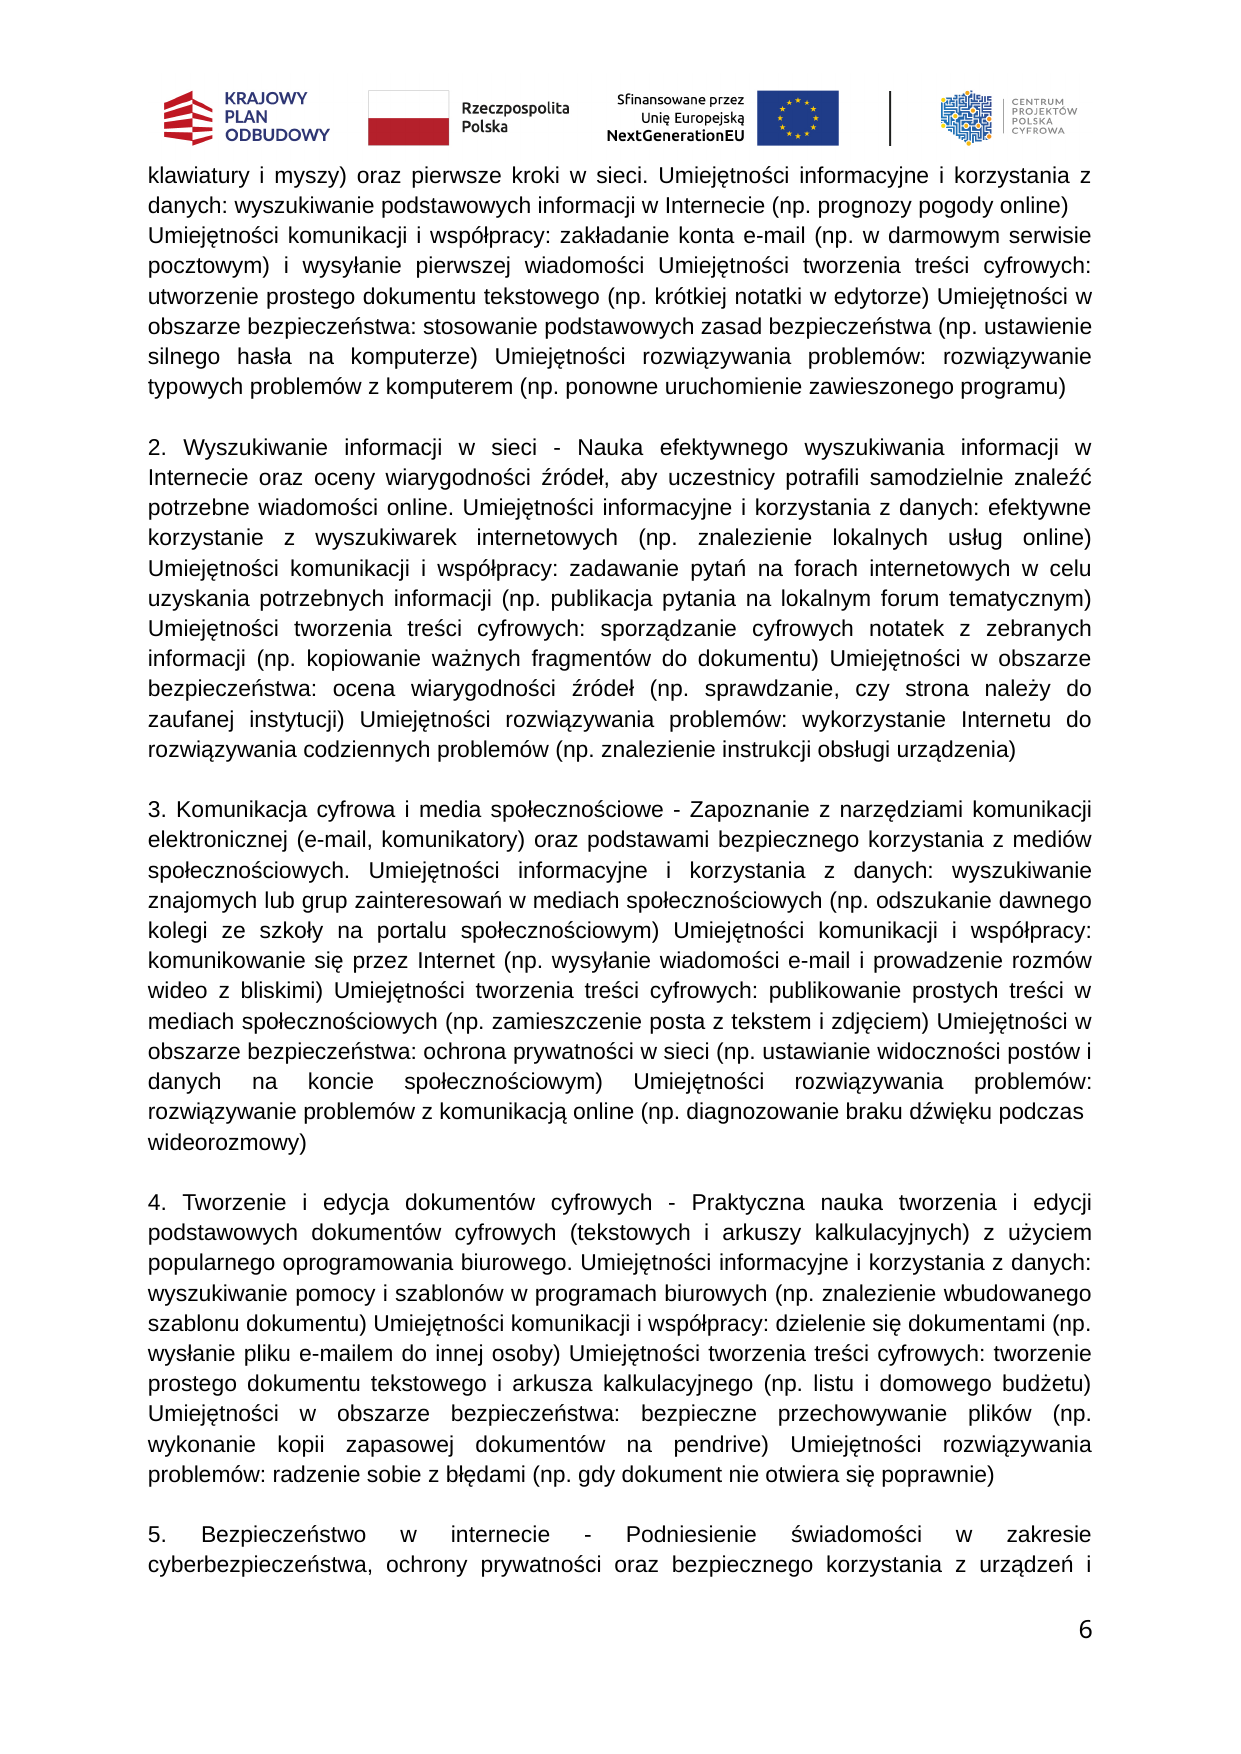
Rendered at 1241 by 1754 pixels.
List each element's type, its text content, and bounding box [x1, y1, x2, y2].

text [148, 1521, 1092, 1578]
text Umiejętności komunikacji i współpracy: zakładanie konta e-mail (np. w darmowym serwisie pocztowym) i wysyłanie pierwszej wiadomości Umiejętności tworzenia treści cyfrowych: utworzenie prostego dokumentu tekstowego (np. krótkiej notatki w edytorze) Umiejętności w obszarze bezpieczeństwa: stosowanie podstawowych zasad bezpieczeństwa (np. ustawienie silnego hasła na komputerze) Umiejętności rozwiązywania problemów: rozwiązywanie typowych problemów z komputerem (np. ponowne uruchomienie zawieszonego programu) [148, 222, 1092, 400]
text 4. Tworzenie i edycja dokumentów cyfrowych - Praktyczna nauka tworzenia i edycji podstawowych dokumentów cyfrowych (tekstowych i arkuszy kalkulacyjnych) z użyciem popularnego oprogramowania biurowego. Umiejętności informacyjne i korzystania z danych: wyszukiwanie pomocy i szablonów w programach biurowych (np. znalezienie wbudowanego szablonu dokumentu) Umiejętności komunikacji i współpracy: dzielenie się dokumentami (np. [148, 1189, 1092, 1336]
text 2. Wyszukiwanie informacji w sieci - Nauka efektywnego wyszukiwania informacji w Internecie oraz oceny wiarygodności źródeł, aby uczestnicy potrafili samodzielnie znaleźć potrzebne wiadomości online. Umiejętności informacyjne i korzystania z danych: efektywne korzystanie z wyszukiwarek internetowych (np. znalezienie lokalnych usług online) Umiejętności komunikacji i współpracy: zadawanie pytań na forach internetowych w celu uzyskania potrzebnych informacji (np. publikacja pytania na lokalnym forum tematycznym) Umiejętności tworzenia treści cyfrowych: sporządzanie cyfrowych notatek z zebranych informacji (np. kopiowanie ważnych fragmentów do dokumentu) Umiejętności w obszarze bezpieczeństwa: ocena wiarygodności źródeł (np. sprawdzanie, czy strona należy do zaufanej instytucji) Umiejętności rozwiązywania problemów: wykorzystanie Internetu do rozwiązywania codziennych problemów (np. znalezienie instrukcji obsługi urządzenia) [148, 434, 1092, 762]
text wysłanie pliku e-mailem do innej osoby) Umiejętności tworzenia treści cyfrowych: tworzenie prostego dokumentu tekstowego i arkusza kalkulacyjnego (np. listu i domowego budżetu) Umiejętności w obszarze bezpieczeństwa: bezpieczne przechowywanie plików (np. wykonanie kopii zapasowej dokumentów na pendrive) Umiejętności rozwiązywania problemów: radzenie sobie z błędami (np. gdy dokument nie otwiera się poprawnie) [148, 1340, 1092, 1487]
text 3. Komunikacja cyfrowa i media społecznościowe - Zapoznanie z narzędziami komunikacji elektronicznej (e-mail, komunikatory) oraz podstawami bezpiecznego korzystania z mediów społecznościowych. Umiejętności informacyjne i korzystania z danych: wyszukiwanie znajomych lub grup zainteresowań w mediach społecznościowych (np. odszukanie dawnego kolegi ze szkoły na portalu społecznościowym) Umiejętności komunikacji i współpracy: komunikowanie się przez Internet (np. wysyłanie wiadomości e-mail i prowadzenie rozmów wideo z bliskimi) Umiejętności tworzenia treści cyfrowych: publikowanie prostych treści w mediach społecznościowych (np. zamieszczenie posta z tekstem i zdjęciem) Umiejętności w obszarze bezpieczeństwa: ochrona prywatności w sieci (np. ustawianie widoczności postów i danych na koncie społecznościowym) Umiejętności rozwiązywania problemów: rozwiązywanie problemów z komunikacją online (np. diagnozowanie braku dźwięku podczas [148, 796, 1092, 1125]
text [148, 162, 1092, 218]
text wideorozmowy) [148, 1128, 1092, 1155]
